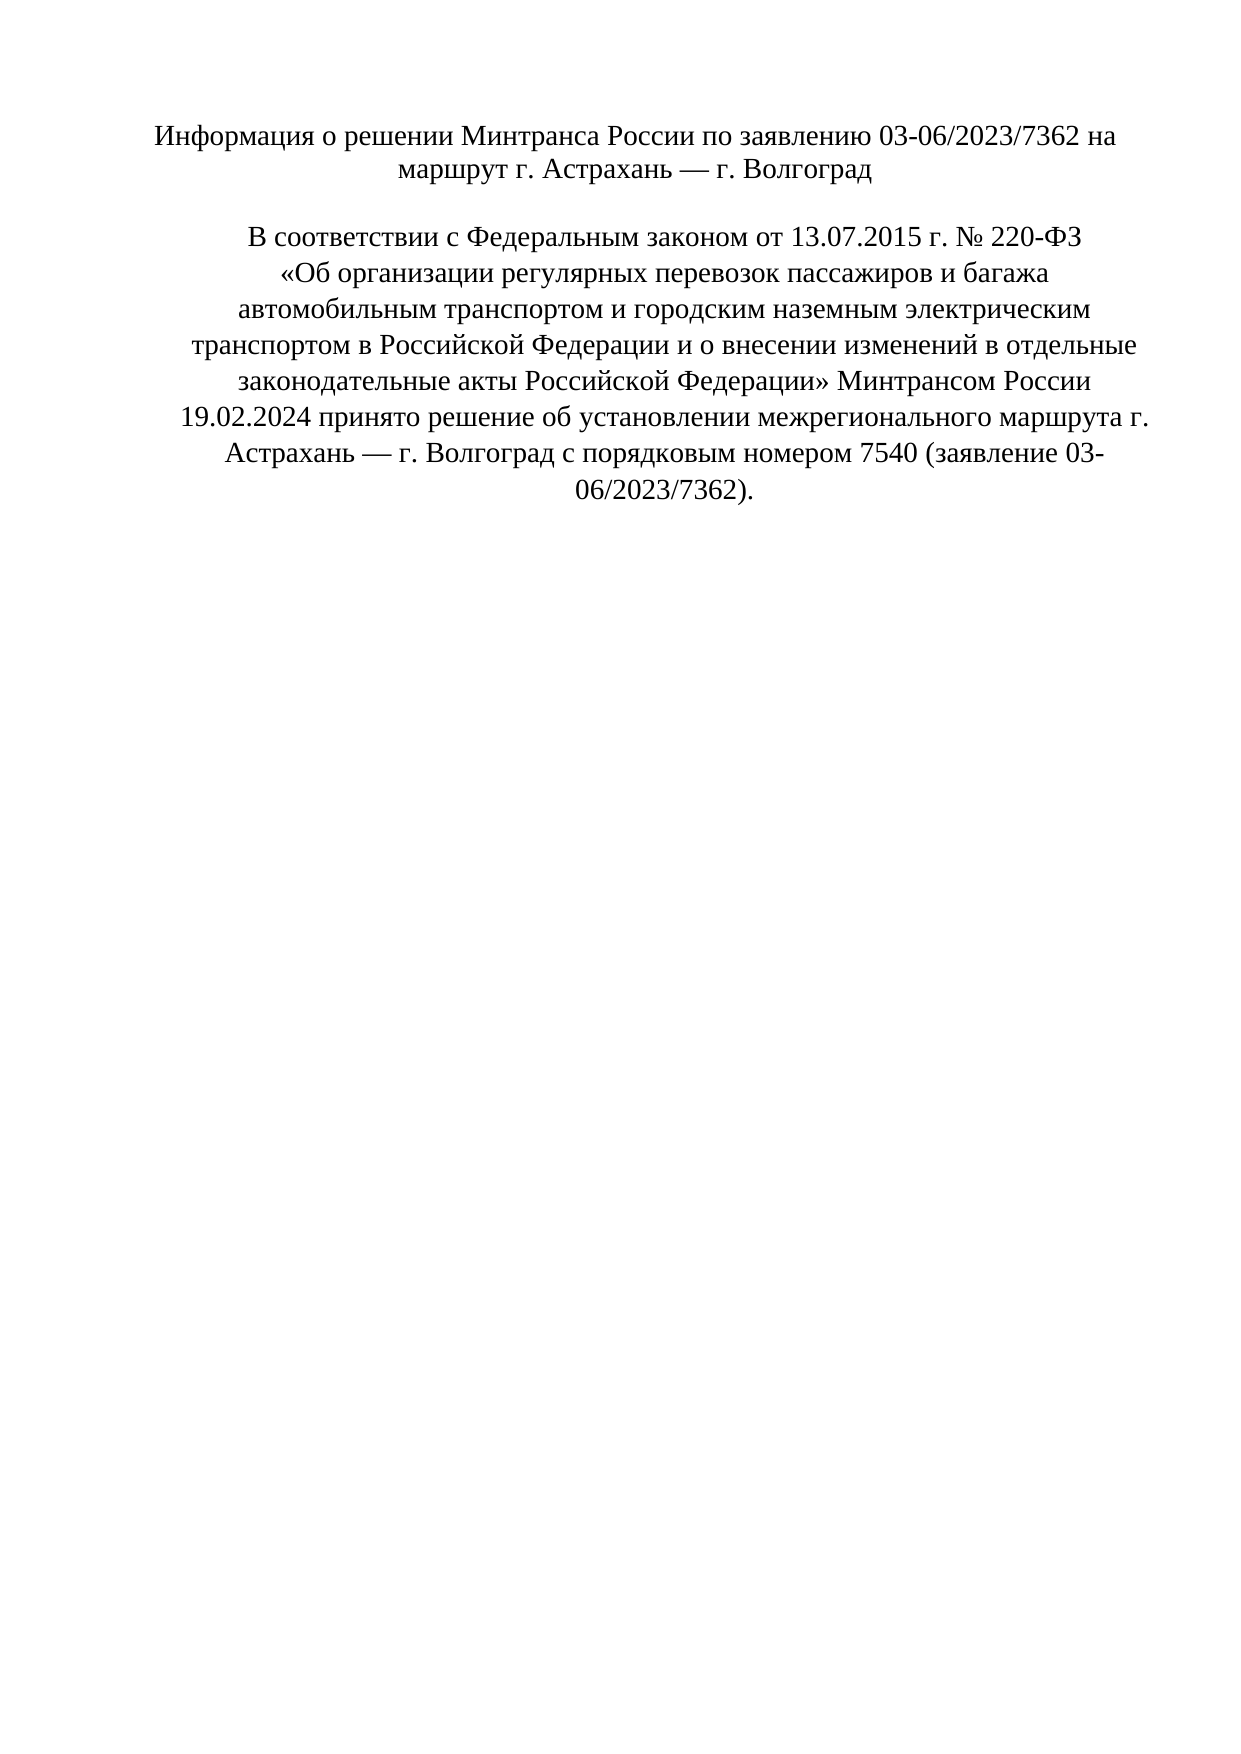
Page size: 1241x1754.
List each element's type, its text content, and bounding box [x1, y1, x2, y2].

text Информация о решении Минтранса России по заявлению 03-06/2023/7362 на маршрут г. Астрахань — г. Волгоград [118, 118, 1152, 185]
text В соответствии с Федеральным законом от 13.07.2015 г. № 220-ФЗ «Об организации регулярных перевозок пассажиров и багажа автомобильным транспортом и городским наземным электрическим транспортом в Российской Федерации и о внесении изменений в отдельные законодательные акты Российской Федерации» Минтрансом России 19.02.2024 принято решение об установлении межрегионального маршрута г. Астрахань — г. Волгоград с порядковым номером 7540 (заявление 03-06/2023/7362). [177, 219, 1152, 505]
